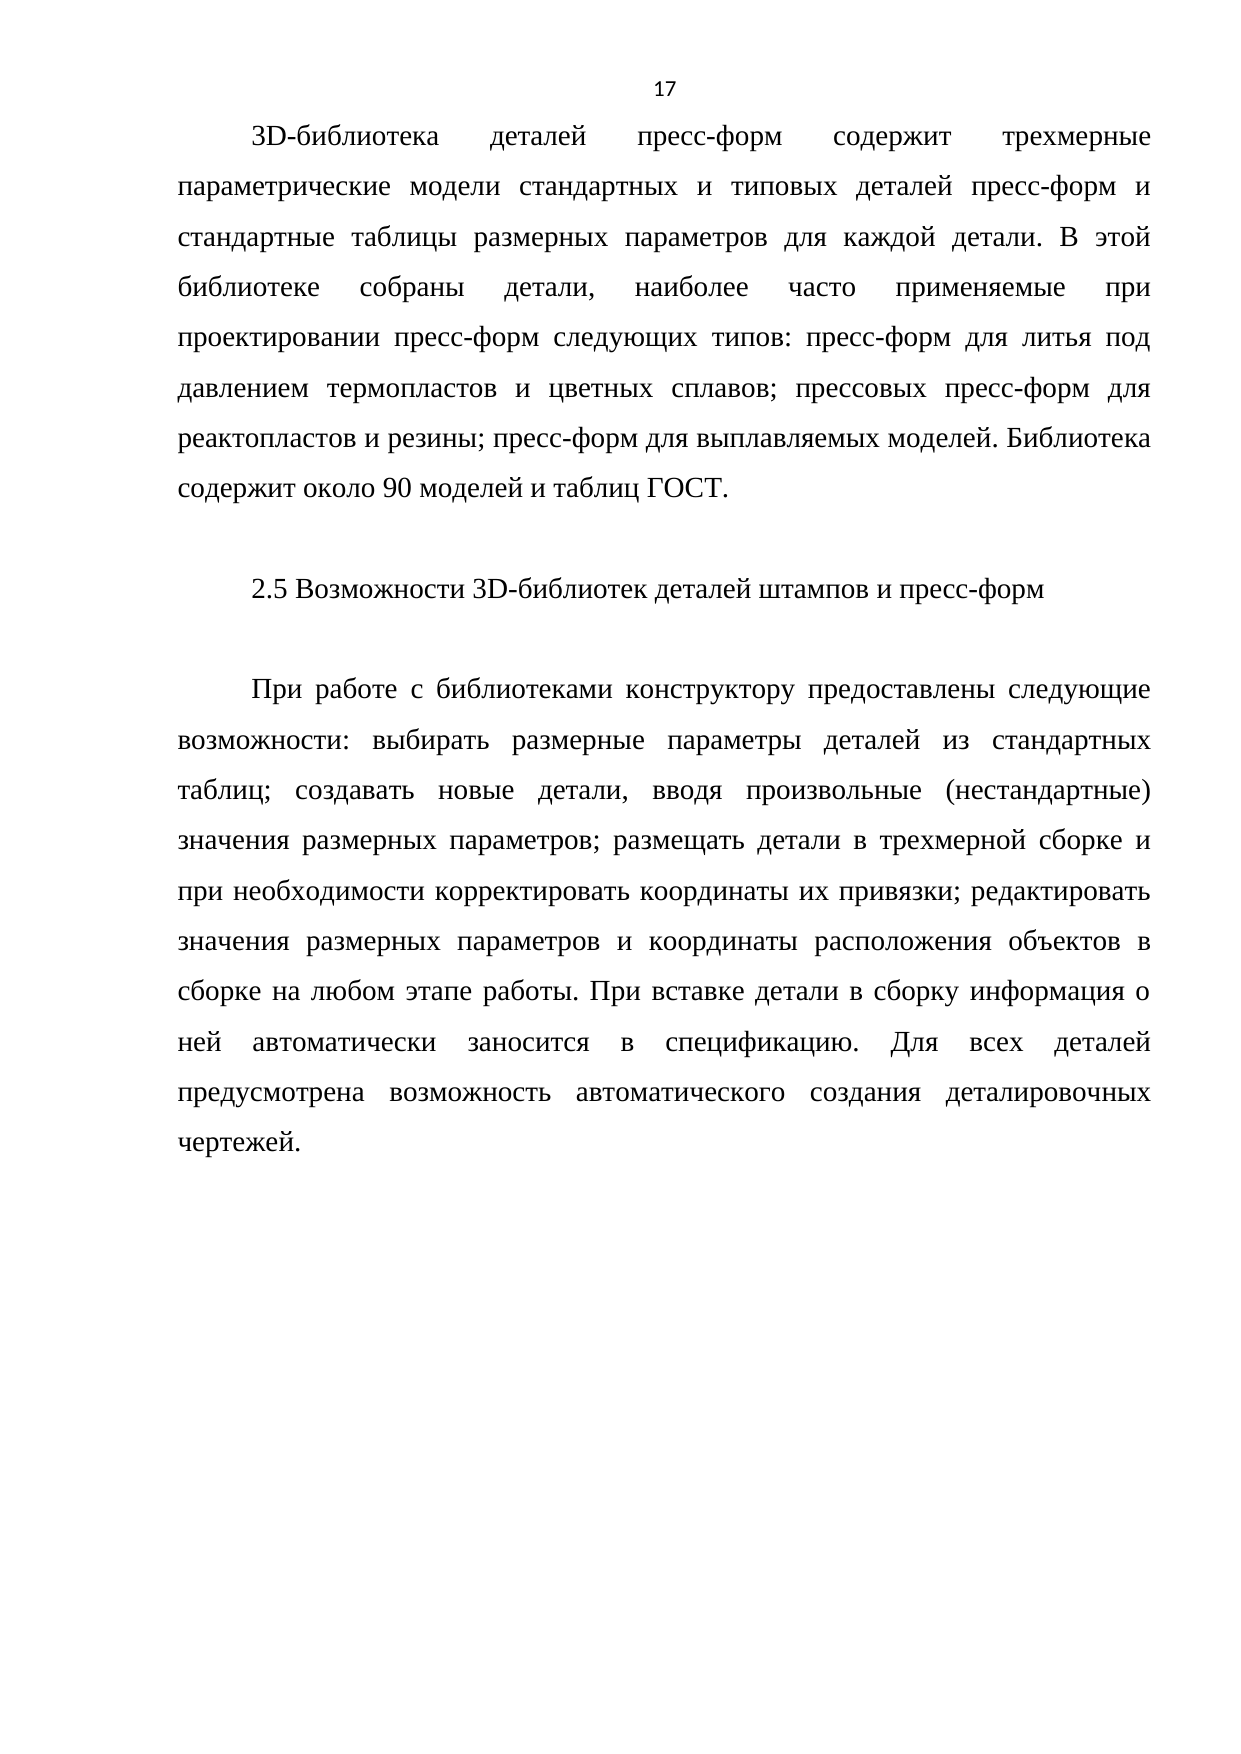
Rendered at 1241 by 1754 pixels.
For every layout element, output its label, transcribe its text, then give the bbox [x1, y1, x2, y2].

text 2.5 Возможности 3D-библиотек деталей штампов и пресс-форм [177, 571, 1152, 604]
text 3D-библиотека деталей пресс-форм содержит трехмерные параметрические модели стандартных и типовых деталей пресс-форм и стандартные таблицы размерных параметров для каждой детали. В этой библиотеке собраны детали, наиболее часто применяемые при проектировании пресс-форм следующих типов: пресс-форм для литья под давлением термопластов и цветных сплавов; прессовых пресс-форм для реактопластов и резины; пресс-форм для выплавляемых моделей. Библиотека содержит около 90 моделей и таблиц ГОСТ. [177, 118, 1152, 504]
text При работе с библиотеками конструктору предоставлены следующие возможности: выбирать размерные параметры деталей из стандартных таблиц; создавать новые детали, вводя произвольные (нестандартные) значения размерных параметров; размещать детали в трехмерной сборке и при необходимости корректировать координаты их привязки; редактировать значения размерных параметров и координаты расположения объектов в сборке на любом этапе работы. При вставке детали в сборку информация о ней автоматически заносится в спецификацию. Для всех деталей предусмотрена возможность автоматического создания деталировочных чертежей. [177, 672, 1152, 1158]
